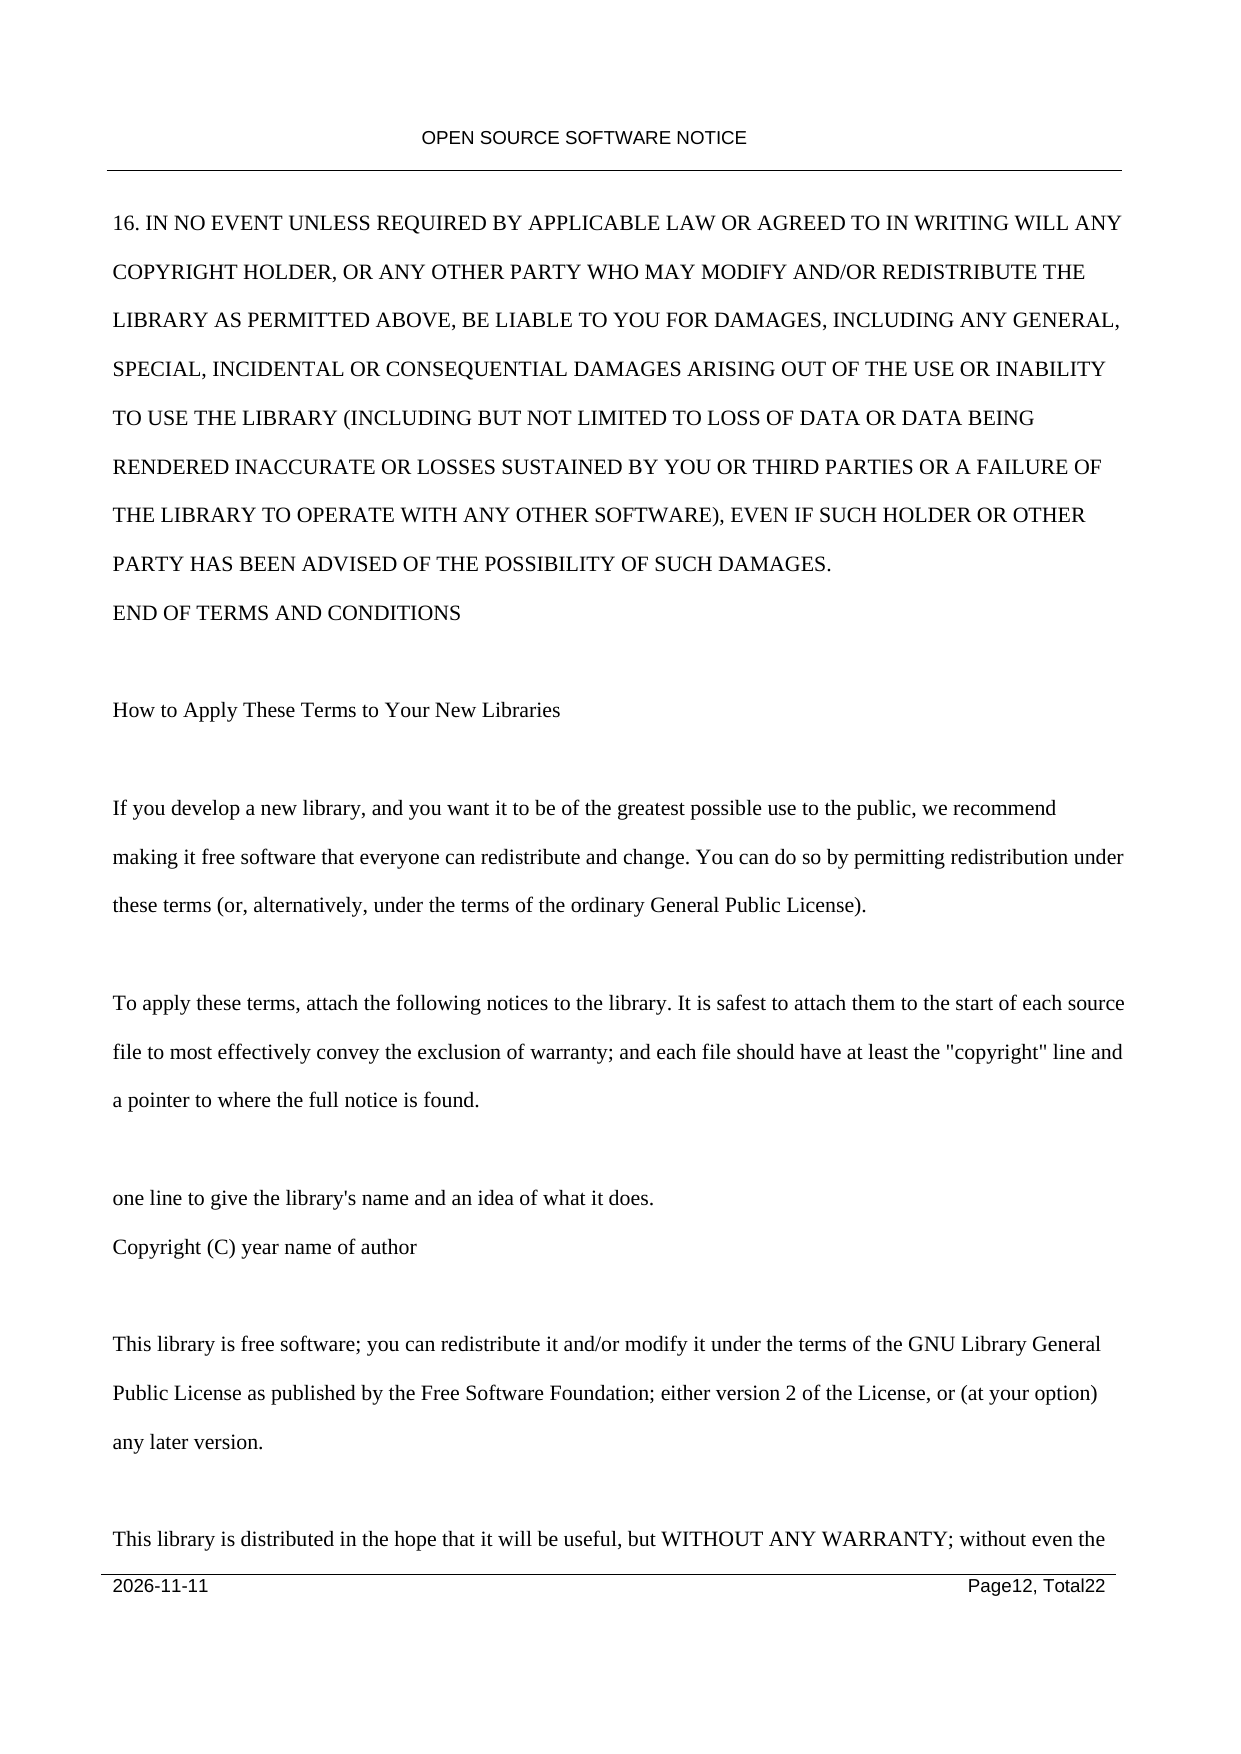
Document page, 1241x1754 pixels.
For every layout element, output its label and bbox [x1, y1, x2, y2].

text [112, 206, 1128, 1555]
